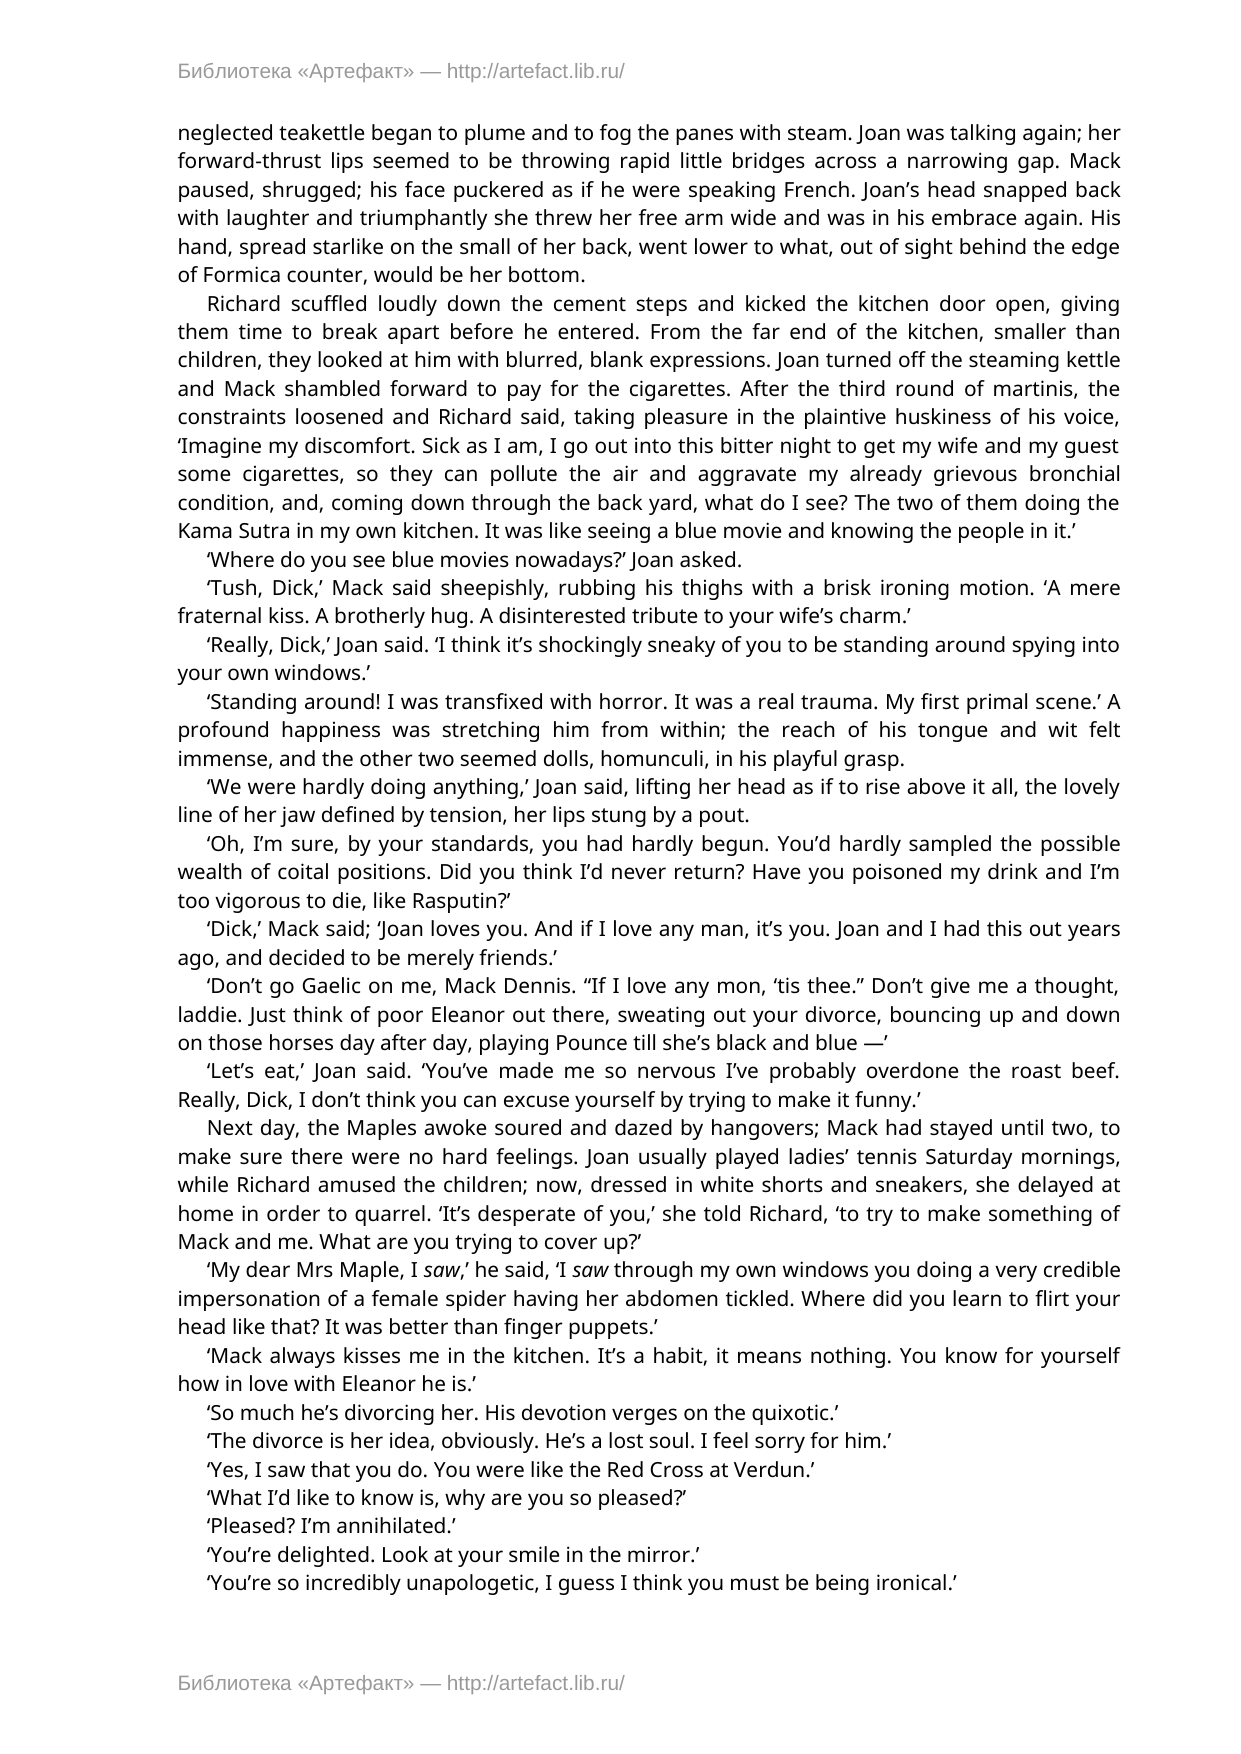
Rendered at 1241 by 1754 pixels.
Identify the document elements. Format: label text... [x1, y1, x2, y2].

text ‘Mack always kisses me in the kitchen. It’s a habit, it means nothing. You know for yourself how in love with Eleanor he is.’ [177, 1341, 1122, 1398]
text ‘You’re so incredibly unapologetic, I guess I think you must be being ironical.’ [177, 1568, 1122, 1597]
text ‘Let’s eat,’ Joan said. ‘You’ve made me so nervous I’ve probably overdone the roast beef. Really, Dick, I don’t think you can excuse yourself by trying to make it funny.’ [177, 1057, 1122, 1113]
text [177, 118, 1122, 289]
text ‘Really, Dick,’ Joan said. ‘I think it’s shockingly sneaky of you to be standing around spying into your own windows.’ [177, 630, 1122, 687]
text ‘My dear Mrs Maple, I saw,’ he said, ‘I saw through my own windows you doing a very credible impersonation of a female spider having her abdomen tickled. Where did you learn to flirt your head like that? It was better than finger puppets.’ [177, 1256, 1122, 1341]
text ‘The divorce is her idea, obviously. He’s a lost soul. I feel sorry for him.’ [177, 1426, 1122, 1455]
text ‘You’re delighted. Look at your smile in the mirror.’ [177, 1540, 1122, 1568]
text Richard scuffled loudly down the cement steps and kicked the kitchen door open, giving them time to break apart before he entered. From the far end of the kitchen, smaller than children, they looked at him with blurred, blank expressions. Joan turned off the steaming kettle and Mack shambled forward to pay for the cigarettes. After the third round of martinis, the constraints loosened and Richard said, taking pleasure in the plaintive huskiness of his voice, ‘Imagine my discomfort. Sick as I am, I go out into this bitter night to get my wife and my guest some cigarettes, so they can pollute the air and aggravate my already grievous bronchial condition, and, coming down through the back yard, what do I see? The two of them doing the Kama Sutra in my own kitchen. It was like seeing a blue movie and knowing the people in it.’ [177, 289, 1122, 545]
text ‘Dick,’ Mack said; ‘Joan loves you. And if I love any man, it’s you. Joan and I had this out years ago, and decided to be merely friends.’ [177, 914, 1122, 971]
text ‘Standing around! I was transfixed with horror. It was a real trauma. My first primal scene.’ A profound happiness was stretching him from within; the reach of his tongue and wit felt immense, and the other two seemed dolls, homunculi, in his playful grasp. [177, 687, 1122, 772]
text ‘What I’d like to know is, why are you so pleased?’ [177, 1483, 1122, 1512]
text ‘Oh, I’m sure, by your standards, you had hardly begun. You’d hardly sampled the possible wealth of coital positions. Did you think I’d never return? Have you poisoned my drink and I’m too vigorous to die, like Rasputin?’ [177, 829, 1122, 914]
text ‘Don’t go Gaelic on me, Mack Dennis. “If I love any mon, ‘tis thee.” Don’t give me a thought, laddie. Just think of poor Eleanor out there, sweating out your divorce, bouncing up and down on those horses day after day, playing Pounce till she’s black and blue —’ [177, 971, 1122, 1057]
text Next day, the Maples awoke soured and dazed by hangovers; Mack had stayed until two, to make sure there were no hard feelings. Joan usually played ladies’ tennis Saturday mornings, while Richard amused the children; now, dressed in white shorts and sneakers, she delayed at home in order to quarrel. ‘It’s desperate of you,’ she told Richard, ‘to try to make something of Mack and me. What are you trying to cover up?’ [177, 1113, 1122, 1256]
text ‘Yes, I saw that you do. You were like the Red Cross at Verdun.’ [177, 1455, 1122, 1483]
text ‘Pleased? I’m annihilated.’ [177, 1512, 1122, 1540]
text ‘Where do you see blue movies nowadays?’ Joan asked. [177, 545, 1122, 573]
text ‘We were hardly doing anything,’ Joan said, lifting her head as if to rise above it all, the lovely line of her jaw defined by tension, her lips stung by a pout. [177, 772, 1122, 829]
text ‘Tush, Dick,’ Mack said sheepishly, rubbing his thighs with a brisk ironing motion. ‘A mere fraternal kiss. A brotherly hug. A disinterested tribute to your wife’s charm.’ [177, 573, 1122, 630]
text ‘So much he’s divorcing her. His devotion verges on the quixotic.’ [177, 1398, 1122, 1426]
